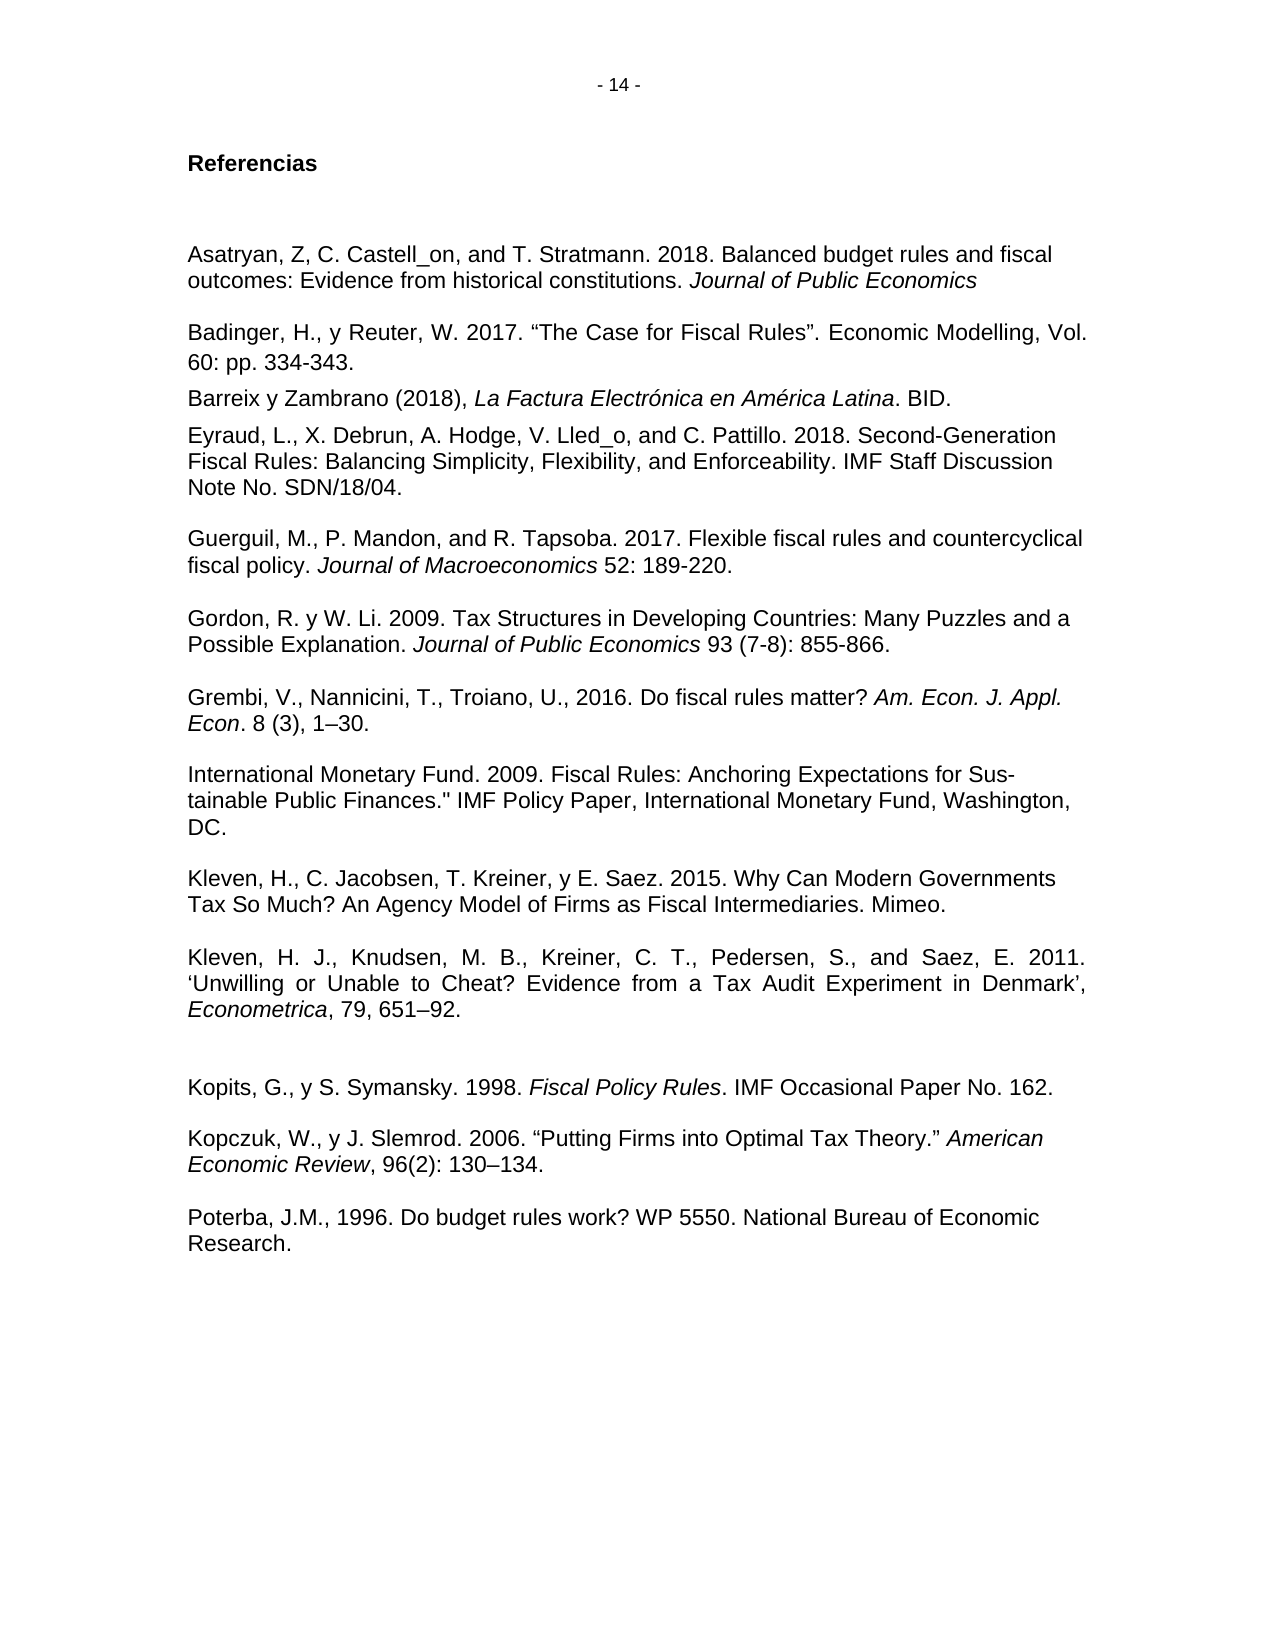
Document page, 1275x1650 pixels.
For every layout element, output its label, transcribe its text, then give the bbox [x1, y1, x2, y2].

text Asatryan, Z, C. Castell_on, and T. Stratmann. 2018. Balanced budget rules and fiscal [187, 241, 1087, 267]
text tainable Public Finances." IMF Policy Paper, International Monetary Fund, Washington, [187, 787, 1087, 814]
text Research. [187, 1230, 1087, 1257]
text Kopits, G., y S. Symansky. 1998. Fiscal Policy Rules. IMF Occasional Paper No. 162. [187, 1074, 1087, 1100]
text Referencias [187, 150, 1087, 176]
text Econ. 8 (3), 1–30. [187, 710, 1087, 736]
text Kleven, H. J., Knudsen, M. B., Kreiner, C. T., Pedersen, S., and Saez, E. 2011. ‘Unwilling or Unable to Cheat? Evidence from a Tax Audit Experiment in Denmark’, Econometrica, 79, 651–92. [187, 944, 1087, 1023]
text Barreix y Zambrano (2018), La Factura Electrónica en América Latina. BID. [187, 385, 1087, 412]
text Guerguil, M., P. Mandon, and R. Tapsoba. 2017. Flexible fiscal rules and countercyclical fiscal policy. Journal of Macroeconomics 52: 189-220. [187, 525, 1087, 578]
text Gordon, R. y W. Li. 2009. Tax Structures in Developing Countries: Many Puzzles and a [187, 604, 1087, 631]
text Fiscal Rules: Balancing Simplicity, Flexibility, and Enforceability. IMF Staff Discussion [187, 448, 1087, 474]
text DC. [187, 814, 1087, 840]
text Kopczuk, W., y J. Slemrod. 2006. “Putting Firms into Optimal Tax Theory.” American Economic Review, 96(2): 130–134. [187, 1125, 1087, 1178]
text Possible Explanation. Journal of Public Economics 93 (7-8): 855-866. [187, 631, 1087, 657]
text International Monetary Fund. 2009. Fiscal Rules: Anchoring Expectations for Sus- [187, 761, 1087, 787]
text Poterba, J.M., 1996. Do budget rules work? WP 5550. National Bureau of Economic [187, 1204, 1087, 1230]
text Badinger, H., y Reuter, W. 2017. “The Case for Fiscal Rules”. Economic Modelling, Vol. 60: pp. 334-343. [187, 318, 1087, 375]
text Eyraud, L., X. Debrun, A. Hodge, V. Lled_o, and C. Pattillo. 2018. Second-Generation [187, 422, 1087, 448]
text Grembi, V., Nannicini, T., Troiano, U., 2016. Do fiscal rules matter? Am. Econ. J. Appl. [187, 683, 1087, 710]
text Kleven, H., C. Jacobsen, T. Kreiner, y E. Saez. 2015. Why Can Modern Governments Tax So Much? An Agency Model of Firms as Fiscal Intermediaries. Mimeo. [187, 865, 1087, 917]
text Note No. SDN/18/04. [187, 474, 1087, 501]
text outcomes: Evidence from historical constitutions. Journal of Public Economics [187, 267, 1087, 294]
